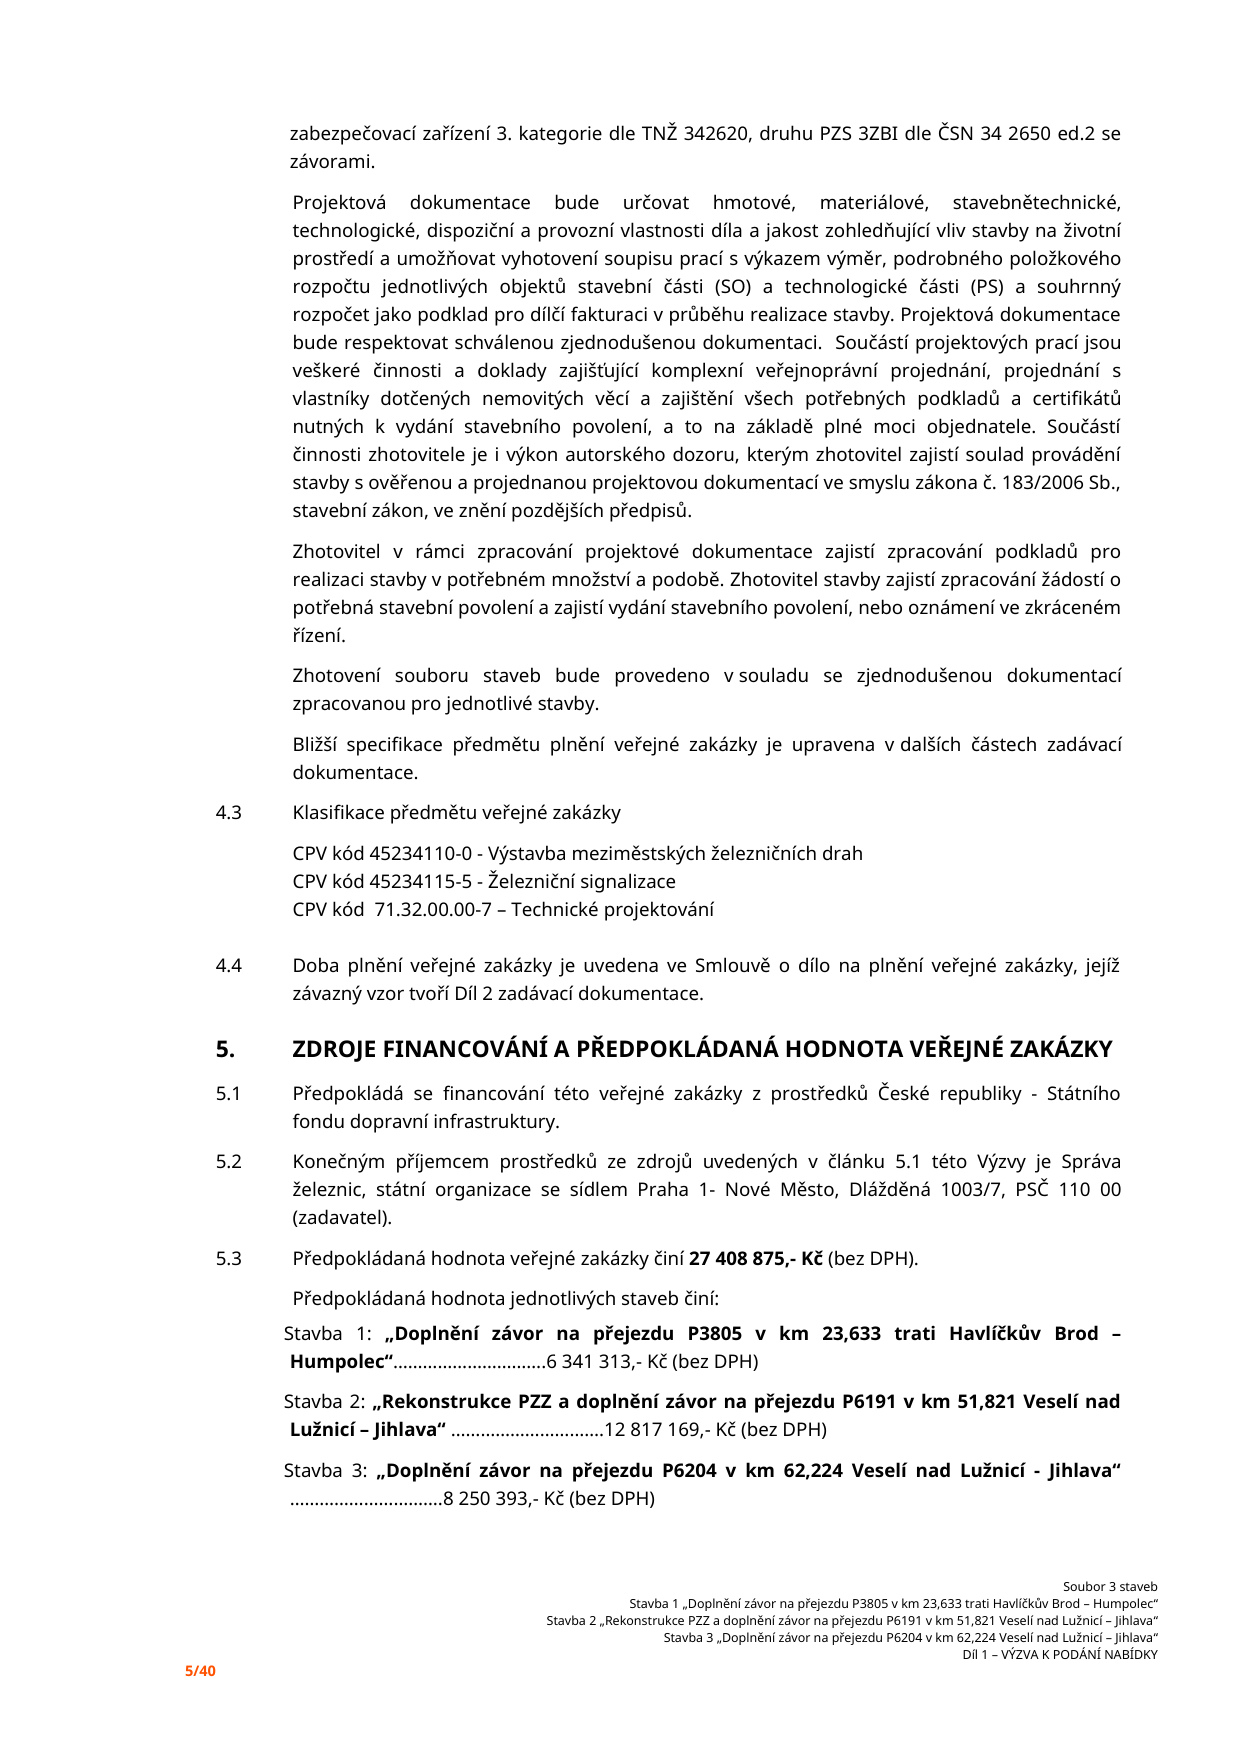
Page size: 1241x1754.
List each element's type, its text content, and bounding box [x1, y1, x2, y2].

text Klasifikace předmětu veřejné zakázky [216, 799, 1122, 825]
text Bližší specifikace předmětu plnění veřejné zakázky je upravena v dalších částech zadávací dokumentace. [292, 731, 1122, 784]
list Předpokládaná hodnota jednotlivých staveb činí: [292, 1286, 1122, 1311]
text CPV kód 45234115-5 - Železniční signalizace [292, 868, 1122, 894]
text Zhotovitel v rámci zpracování projektové dokumentace zajistí zpracování podkladů pro realizaci stavby v potřebném množství a podobě. Zhotovitel stavby zajistí zpracování žádostí o potřebná stavební povolení a zajistí vydání stavebního povolení, nebo oznámení ve zkráceném řízení. [292, 538, 1122, 647]
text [289, 121, 1122, 174]
text Projektová dokumentace bude určovat hmotové, materiálové, stavebnětechnické, technologické, dispoziční a provozní vlastnosti díla a jakost zohledňující vliv stavby na životní prostředí a umožňovat vyhotovení soupisu prací s výkazem výměr, podrobného položkového rozpočtu jednotlivých objektů stavební části (SO) a technologické části (PS) a souhrnný rozpočet jako podklad pro dílčí fakturaci v průběhu realizace stavby. Projektová dokumentace bude respektovat schválenou zjednodušenou dokumentaci. Součástí projektových prací jsou veškeré činnosti a doklady zajišťující komplexní veřejnoprávní projednání, projednání s vlastníky dotčených nemovitých věcí a zajištění všech potřebných podkladů a certifikátů nutných k vydání stavebního povolení, a to na základě plné moci objednatele. Součástí činnosti zhotovitele je i výkon autorského dozoru, kterým zhotovitel zajistí soulad provádění stavby s ověřenou a projednanou projektovou dokumentací ve smyslu zákona č. 183/2006 Sb., stavební zákon, ve znění pozdějších předpisů. [292, 189, 1122, 523]
text CPV kód 45234110-0 - Výstavba meziměstských železničních drah [292, 840, 1122, 866]
text Doba plnění veřejné zakázky je uvedena ve Smlouvě o dílo na plnění veřejné zakázky, jejíž závazný vzor tvoří Díl 2 zadávací dokumentace. [216, 952, 1122, 1006]
text Předpokládá se financování této veřejné zakázky z prostředků České republiky - Státního fondu dopravní infrastruktury. [216, 1080, 1122, 1134]
text ZDROJE FINANCOVÁNÍ A PŘEDPOKLÁDANÁ HODNOTA VEŘEJNÉ ZAKÁZKY [216, 1033, 1122, 1064]
text Předpokládaná hodnota veřejné zakázky činí 27 408 875,- Kč (bez DPH). [216, 1245, 1122, 1271]
text Stavba 2: „Rekonstrukce PZZ a doplnění závor na přejezdu P6191 v km 51,821 Veselí nad Lužnicí – Jihlava“ ………………………….12 817 169,- Kč (bez DPH) [284, 1388, 1122, 1442]
text Konečným příjemcem prostředků ze zdrojů uvedených v článku 5.1 této Výzvy je Správa železnic, státní organizace se sídlem Praha 1- Nové Město, Dlážděná 1003/7, PSČ 110 00 (zadavatel). [216, 1149, 1122, 1230]
text CPV kód 71.32.00.00-7 – Technické projektování [292, 896, 1122, 922]
list Stavba 3: „Doplnění závor na přejezdu P6204 v km 62,224 Veselí nad Lužnicí - Jihlava“ ………………………….8 250 393,- Kč (bez DPH) [284, 1457, 1122, 1511]
text Zhotovení souboru staveb bude provedeno v souladu se zjednodušenou dokumentací zpracovanou pro jednotlivé stavby. [292, 662, 1122, 716]
list Stavba 1: „Doplnění závor na přejezdu P3805 v km 23,633 trati Havlíčkův Brod – Humpolec“………………………….6 341 313,- Kč (bez DPH) [284, 1320, 1122, 1373]
